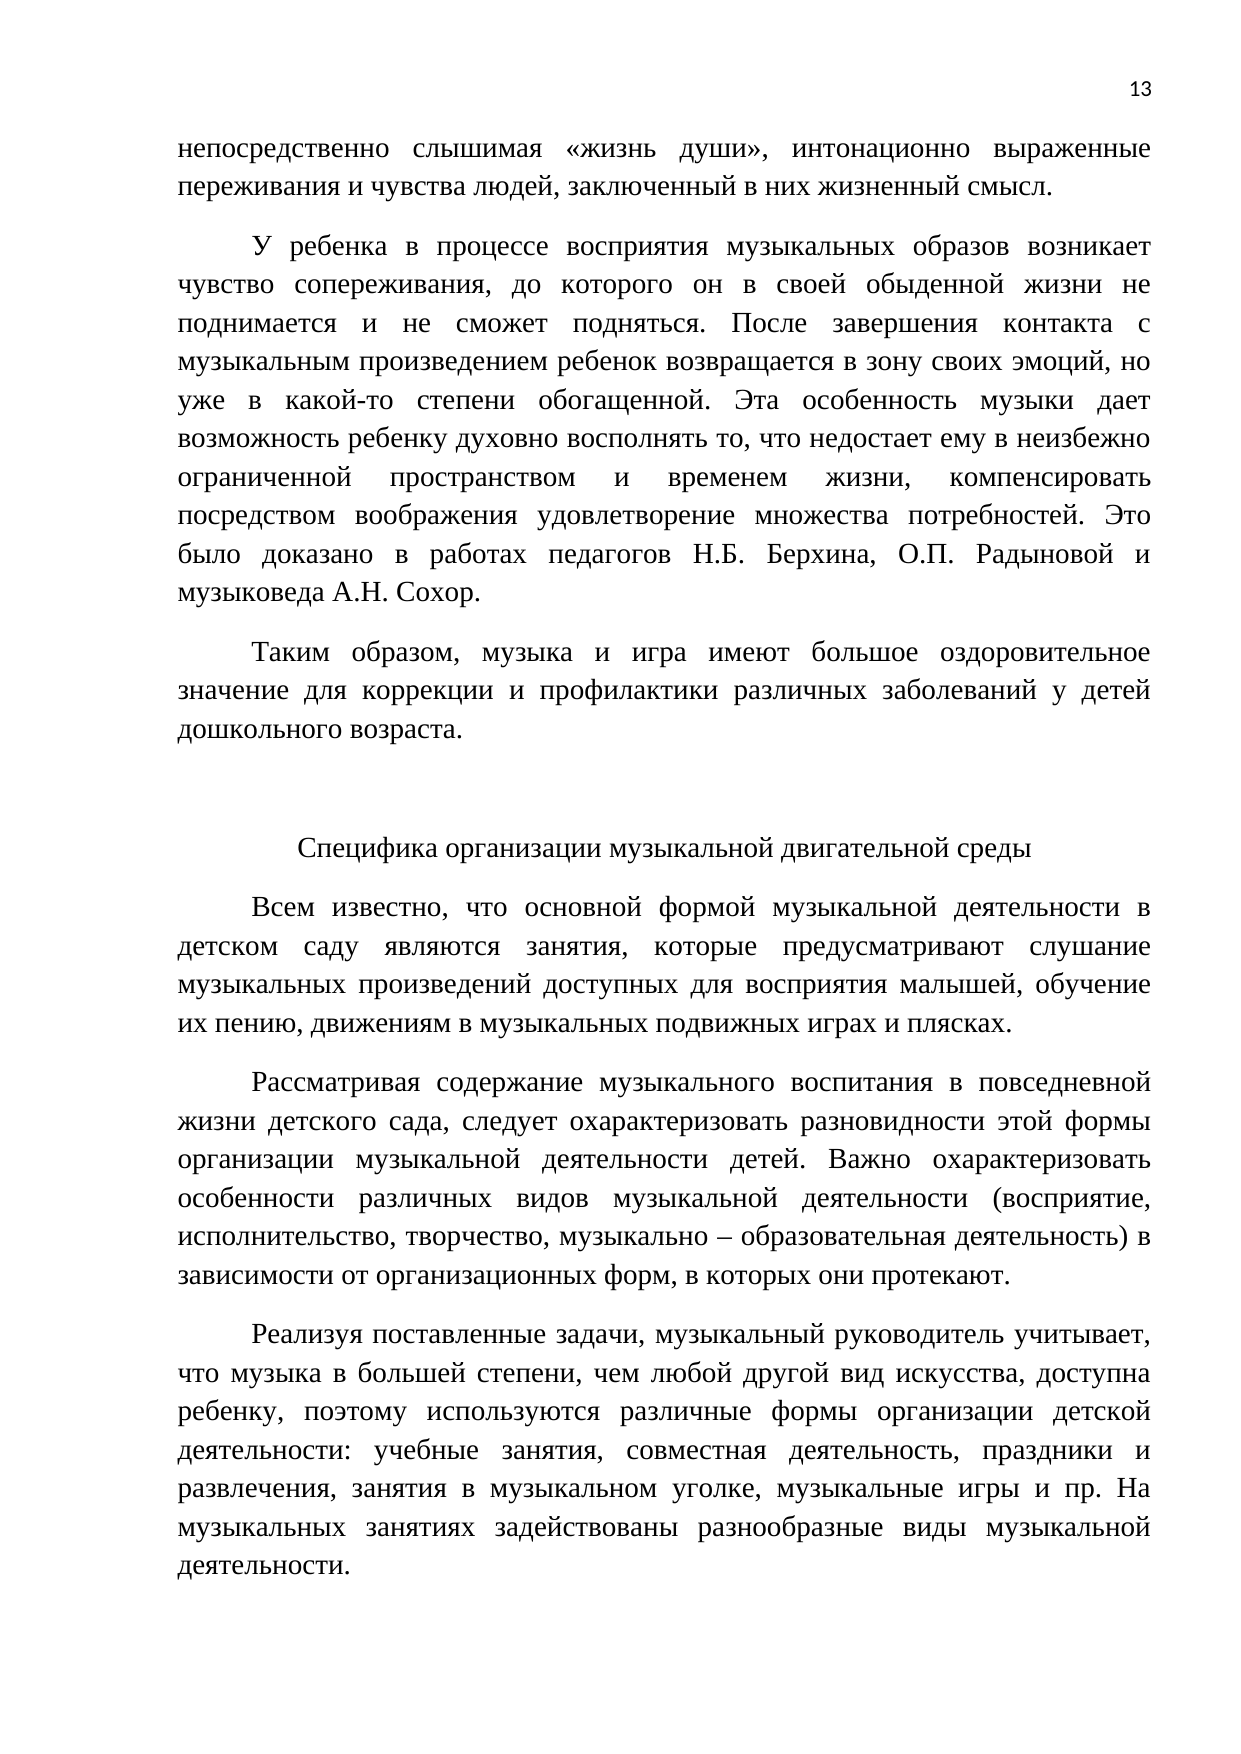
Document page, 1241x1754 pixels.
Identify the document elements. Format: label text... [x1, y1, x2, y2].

text Специфика организации музыкальной двигательной среды [177, 830, 1152, 863]
text Таким образом, музыка и игра имеют большое оздоровительное значение для коррекции и профилактики различных заболеваний у детей дошкольного возраста. [177, 634, 1152, 744]
text Рассматривая содержание музыкального воспитания в повседневной жизни детского сада, следует охарактеризовать разновидности этой формы организации музыкальной деятельности детей. Важно охарактеризовать особенности различных видов музыкальной деятельности (восприятие, исполнительство, творчество, музыкально – образовательная деятельность) в зависимости от организационных форм, в которых они протекают. [177, 1064, 1152, 1290]
text У ребенка в процессе восприятия музыкальных образов возникает чувство сопереживания, до которого он в своей обыденной жизни не поднимается и не сможет подняться. После завершения контакта с музыкальным произведением ребенок возвращается в зону своих эмоций, но уже в какой-то степени обогащенной. Эта особенность музыки дает возможность ребенку духовно восполнять то, что недостает ему в неизбежно ограниченной пространством и временем жизни, компенсировать посредством воображения удовлетворение множества потребностей. Это было доказано в работах педагогов Н.Б. Берхина, О.П. Радыновой и музыковеда А.Н. Сохор. [177, 228, 1152, 608]
text Всем известно, что основной формой музыкальной деятельности в детском саду являются занятия, которые предусматривают слушание музыкальных произведений доступных для восприятия малышей, обучение их пению, движениям в музыкальных подвижных играх и плясках. [177, 889, 1152, 1038]
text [177, 130, 1152, 202]
text Реализуя поставленные задачи, музыкальный руководитель учитывает, что музыка в большей степени, чем любой другой вид искусства, доступна ребенку, поэтому используются различные формы организации детской деятельности: учебные занятия, совместная деятельность, праздники и развлечения, занятия в музыкальном уголке, музыкальные игры и пр. На музыкальных занятиях задействованы разнообразные виды музыкальной деятельности. [177, 1316, 1152, 1581]
